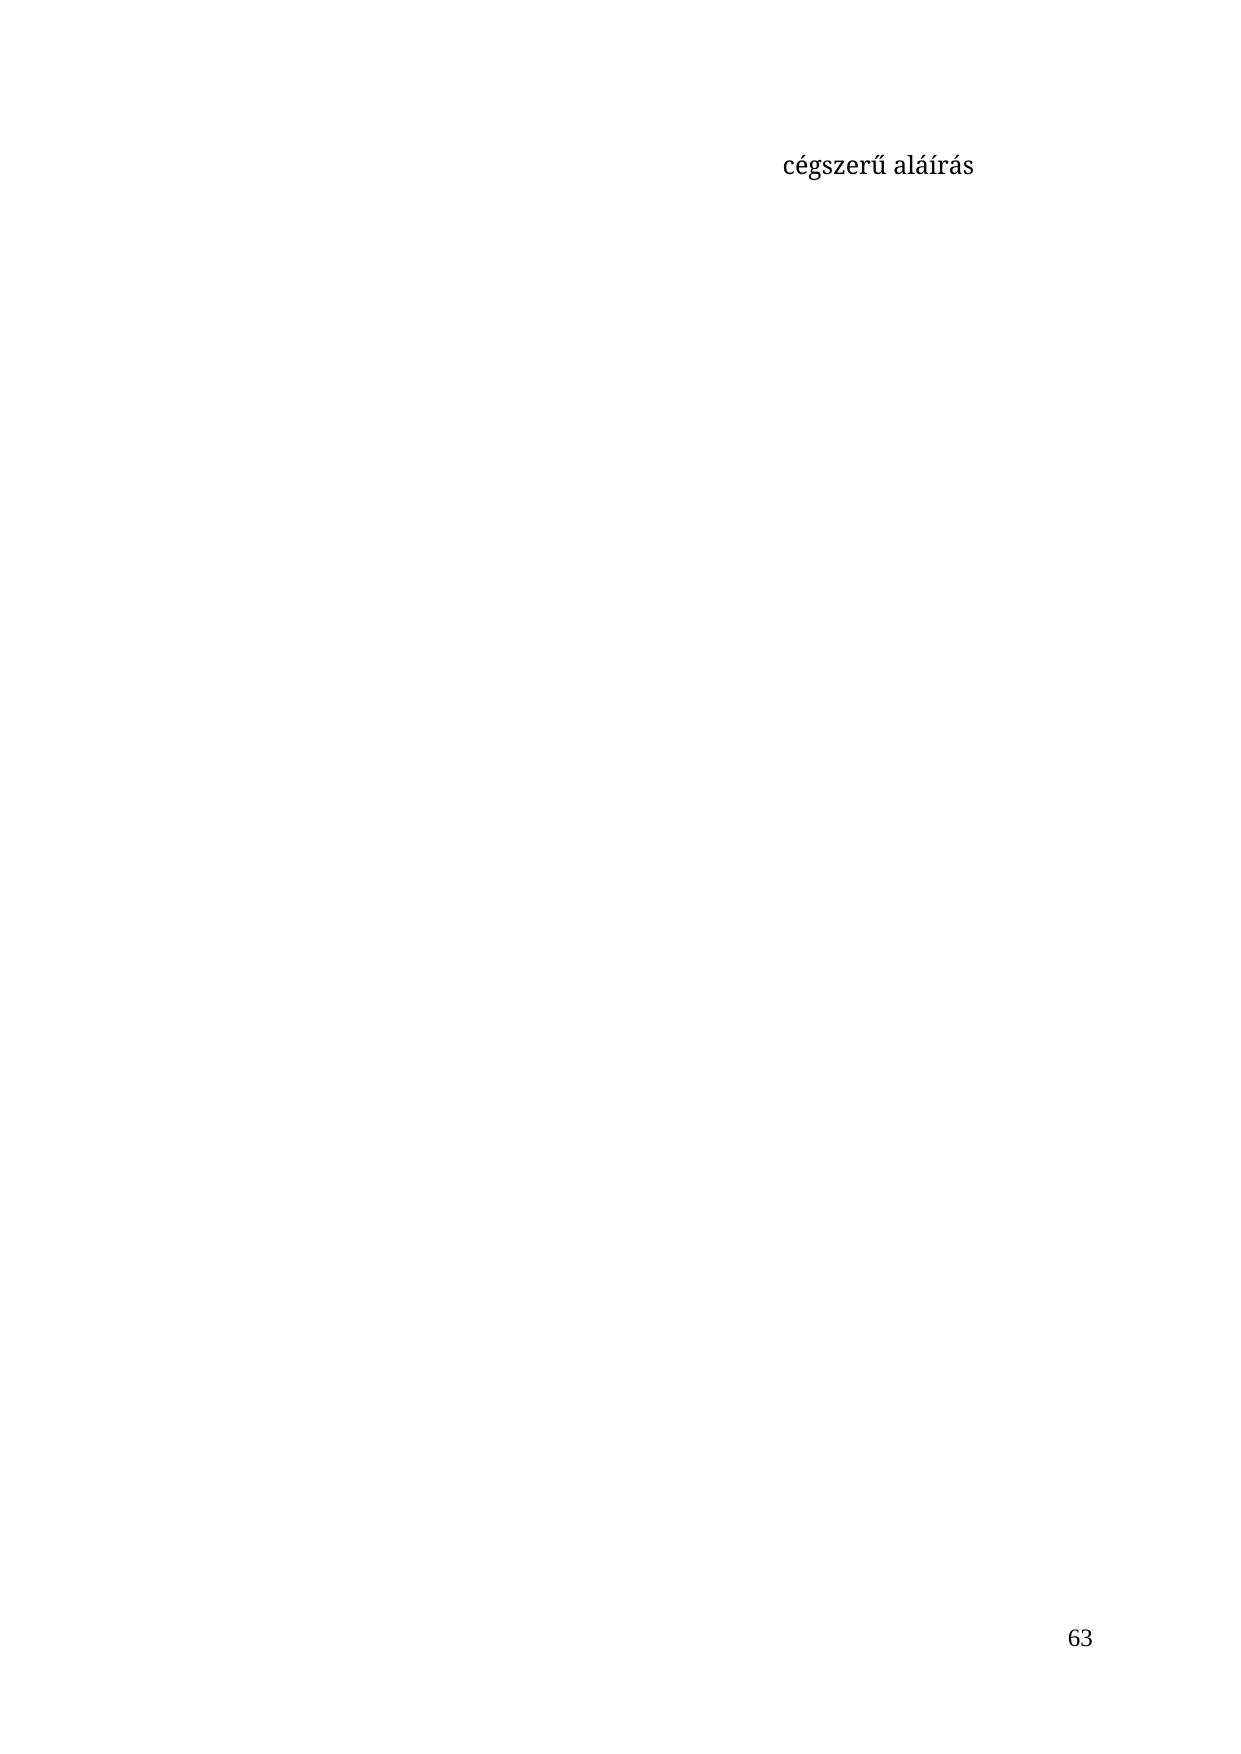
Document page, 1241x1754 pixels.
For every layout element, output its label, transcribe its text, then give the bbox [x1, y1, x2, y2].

text cégszerű aláírás [664, 148, 1093, 182]
